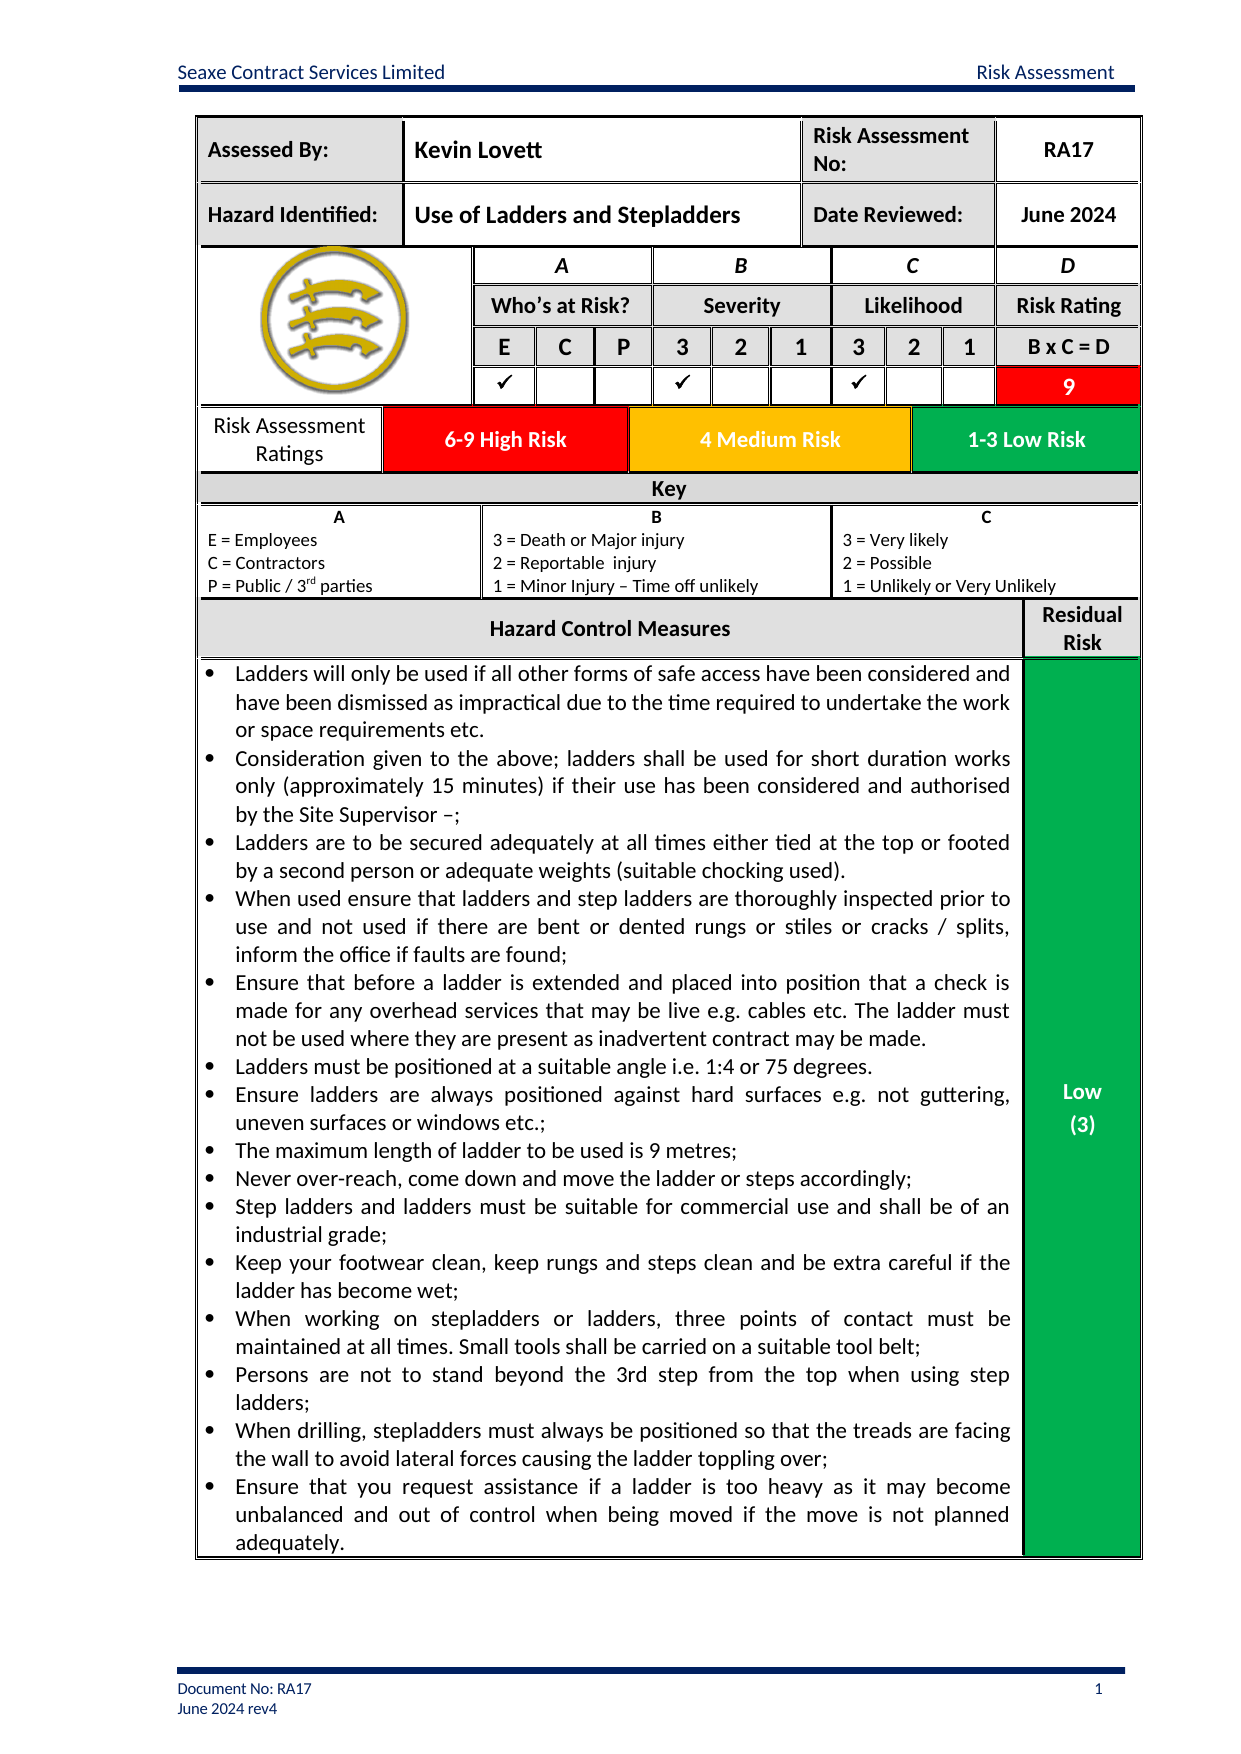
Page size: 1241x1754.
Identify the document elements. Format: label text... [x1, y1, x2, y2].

table_cell [198, 245, 471, 404]
table_cell B [654, 248, 830, 282]
table_cell 9 [996, 365, 1141, 404]
table_cell June 2024 [996, 181, 1141, 245]
table_cell A [475, 248, 651, 282]
table_cell C [537, 328, 593, 365]
table_cell Risk Rating [997, 283, 1140, 325]
table_header Assessed By: [198, 117, 403, 181]
table_cell B x C = D [996, 325, 1141, 365]
table_header Risk Assessment No: [802, 118, 996, 181]
table_cell Risk Assessment Ratings [198, 404, 381, 471]
table_header RA17 [996, 118, 1140, 181]
table_cell 2 [887, 328, 941, 365]
table_cell [944, 368, 994, 404]
table_cell 2 [713, 328, 768, 365]
table_cell 1 [772, 328, 830, 365]
table_cell [833, 368, 884, 404]
table_cell [654, 368, 710, 404]
table_cell [475, 368, 534, 404]
table_cell A E = Employees C = Contractors P = Public / 3rd parties [198, 502, 480, 597]
table_cell Use of Ladders and Stepladders [405, 184, 800, 245]
table_cell D [997, 245, 1140, 282]
table_cell [713, 368, 768, 404]
table_cell 3 [654, 328, 710, 365]
table_cell [537, 368, 593, 404]
table_header Kevin Lovett [403, 118, 802, 181]
table_cell Residual Risk [1025, 597, 1140, 656]
table_cell [772, 368, 830, 404]
table_cell 3 [833, 328, 884, 365]
table_cell 1 [944, 328, 994, 365]
table_cell E [475, 328, 534, 365]
table_cell B 3 = Death or Major injury 2 = Reportable injury 1 = Minor Injury – Time off unlikely [483, 506, 830, 597]
table_cell [596, 368, 651, 404]
table_cell Hazard Identified: [196, 181, 403, 245]
table_cell Low (3) [1023, 656, 1140, 1556]
table_cell Likelihood [833, 286, 994, 325]
table_cell 4 Medium Risk [630, 408, 910, 471]
table_cell C 3 = Very likely 2 = Possible 1 = Unlikely or Very Unlikely [833, 502, 1140, 597]
table_cell Who’s at Risk? [475, 286, 651, 325]
table_cell Key [198, 471, 1140, 502]
table_cell C [833, 248, 994, 282]
table_cell 1-3 Low Risk [913, 404, 1140, 471]
table_cell 6-9 High Risk [384, 408, 627, 471]
table_cell [887, 368, 941, 404]
table_cell Hazard Control Measures [198, 597, 1022, 656]
table_cell P [596, 328, 651, 365]
table_cell Ladders will only be used if all other forms of safe access have been considered and have been dismissed as impractical due to the time required to undertake the work or space requirements etc. Consideration given to the above; ladders shall be used for short duration works only (approximately 15 minutes) if their use has been considered and authorised by the Site Supervisor –; Ladders are to be secured adequately at all times either tied at the top or footed by a second person or adequate weights (suitable chocking used). When used ensure that ladders and step ladders are thoroughly inspected prior to use and not used if there are bent or dented rungs or stiles or cracks / splits, inform the office if faults are found; Ensure that before a ladder is extended and placed into position that a check is made for any overhead services that may be live e.g. cables etc. The ladder must not be used where they are present as inadvertent contract may be made. Ladders must be positioned at a suitable angle i.e. 1:4 or 75 degrees. Ensure ladders are always positioned against hard surfaces e.g. not guttering, uneven surfaces or windows etc.; The maximum length of ladder to be used is 9 metres; Never over-reach, come down and move the ladder or steps accordingly; Step ladders and ladders must be suitable for commercial use and shall be of an industrial grade; Keep your footwear clean, keep rungs and steps clean and be extra careful if the ladder has become wet; When working on stepladders or ladders, three points of contact must be maintained at all times. Small tools shall be carried on a suitable tool belt; Persons are not to stand beyond the 3rd step from the top when using step ladders; When drilling, stepladders must always be positioned so that the treads are facing the wall to avoid lateral forces causing the ladder toppling over; Ensure that you request assistance if a ladder is too heavy as it may become unbalanced and out of control when being moved if the move is not planned adequately. [198, 656, 1023, 1556]
table_cell Date Reviewed: [803, 184, 994, 245]
picture [259, 245, 410, 395]
table_cell Severity [654, 286, 830, 325]
